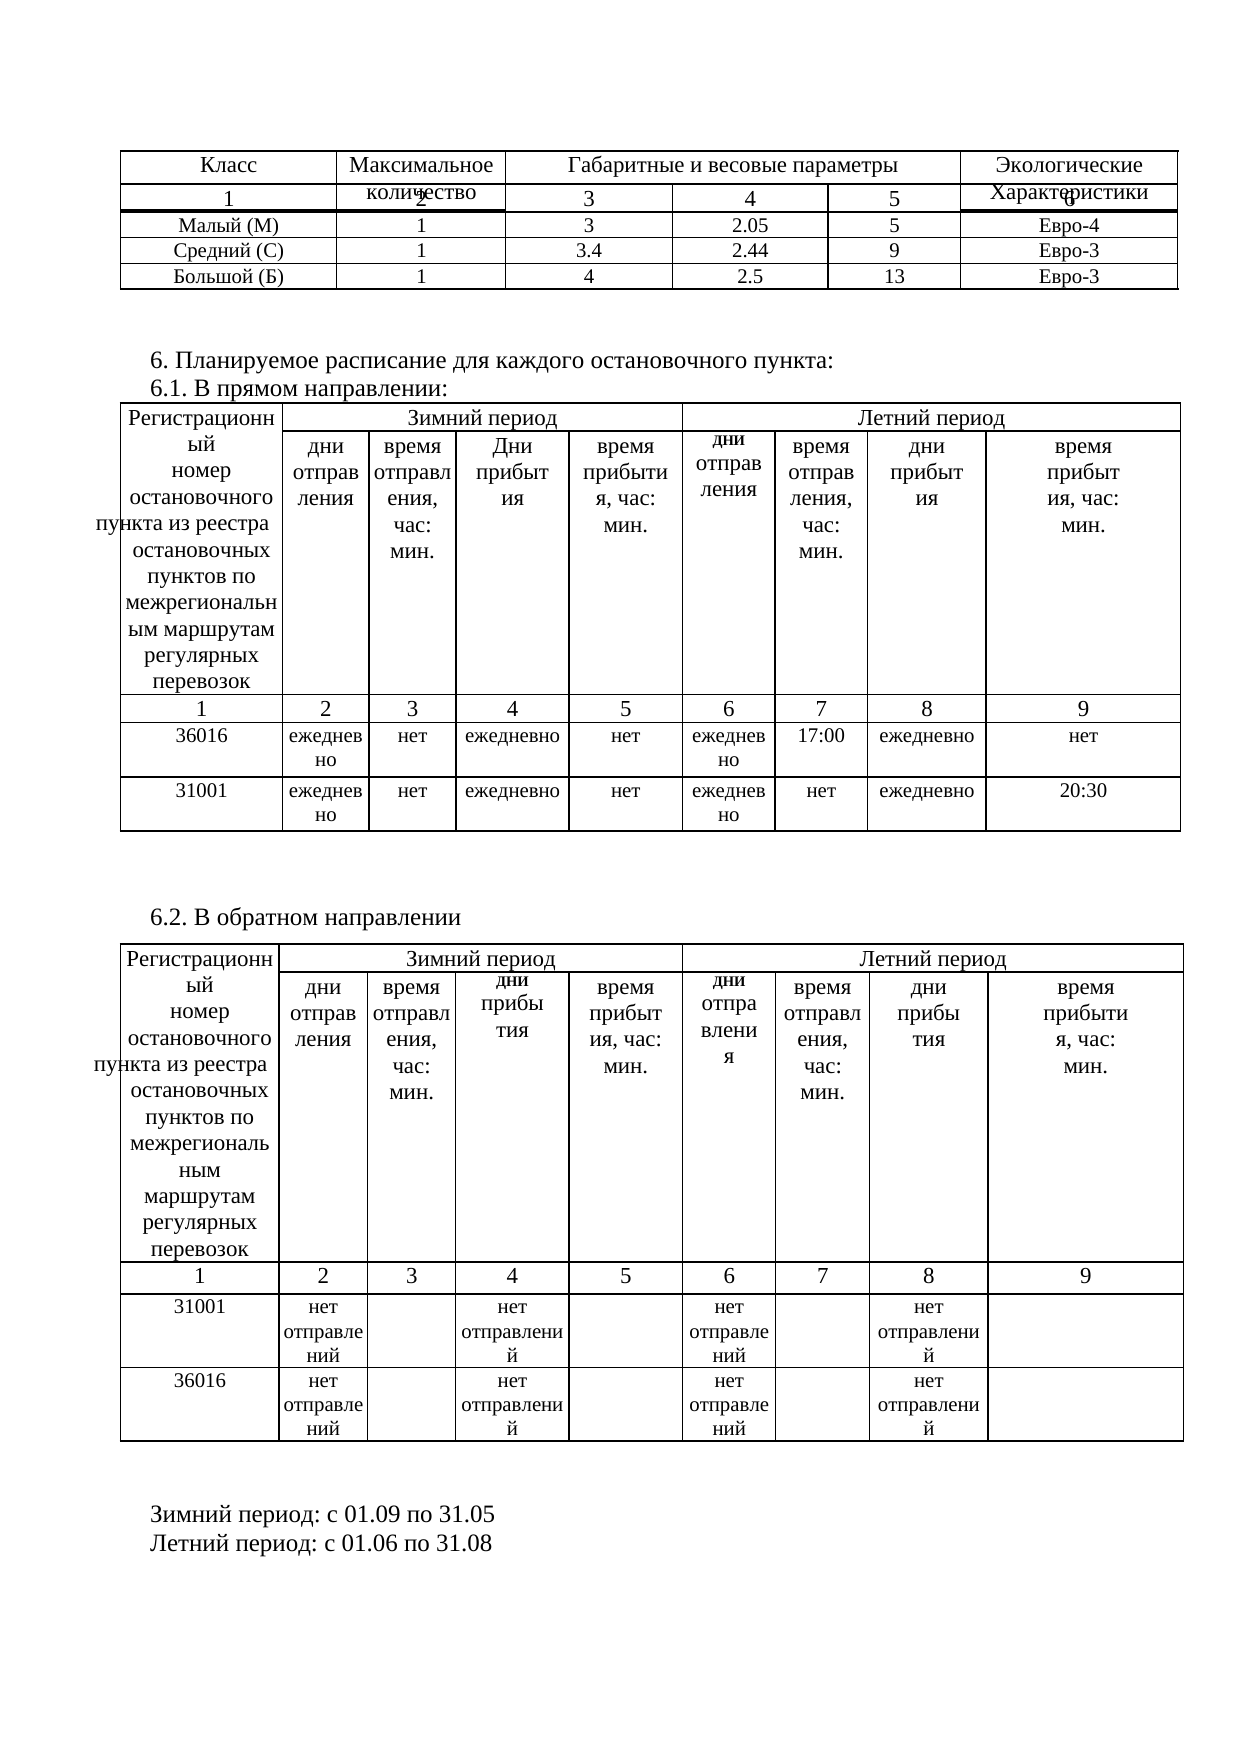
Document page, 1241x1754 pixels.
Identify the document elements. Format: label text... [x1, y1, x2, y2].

table_cell 9 [989, 1263, 1183, 1293]
table_cell дни прибыт ия [868, 432, 985, 694]
table_cell время прибыти я, час: мин. [570, 432, 682, 694]
table_cell нет отправлений [456, 1368, 568, 1440]
table_cell 5 [829, 213, 960, 237]
table_cell дни отправ ления [283, 432, 368, 694]
table_cell 4 [457, 695, 568, 722]
table_cell ежедневно [283, 723, 368, 776]
table_cell 2 [283, 695, 368, 722]
table_cell ежедневно [283, 778, 368, 830]
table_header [961, 152, 1177, 183]
table_cell 1 [121, 1263, 278, 1293]
table_header Зимний период [280, 945, 682, 971]
table_cell нет отправлений [683, 1295, 775, 1367]
table_cell 1 [121, 695, 282, 722]
table_cell Малый (М) [121, 213, 336, 237]
table_header Зимний период [283, 404, 682, 430]
table_cell ДНИ отправ ления [683, 432, 774, 694]
table_cell 6 [683, 1263, 775, 1293]
table_cell 9 [829, 238, 960, 262]
table_cell 20:30 [987, 778, 1180, 830]
text 6. Планируемое расписание для каждого остановочного пункта: [150, 345, 1090, 373]
table_cell 2 [337, 185, 505, 209]
table_header Регистрационный номер остановочного пункта из реестра остановочных пунктов по межрегиональным маршрутам регулярных перевозок [121, 945, 278, 1261]
table_cell время прибыти я, час: мин. [989, 973, 1183, 1261]
table_cell 17:00 [776, 723, 867, 776]
table_cell Дни прибыт ия [457, 432, 568, 694]
table_cell 1 [337, 213, 505, 237]
table_cell [368, 1295, 455, 1367]
table_cell Евро-4 [961, 213, 1177, 237]
table_cell время отправл ения, час: мин. [776, 973, 869, 1261]
table_cell 6 [961, 185, 1177, 209]
table_cell [776, 1295, 869, 1367]
table_cell [776, 1368, 869, 1440]
text 6.1. В прямом направлении: [150, 373, 1090, 402]
table_cell 31001 [121, 778, 282, 830]
text Зимний период: с 01.09 по 31.05 [150, 1499, 1090, 1528]
table_cell 7 [776, 1263, 869, 1293]
table_cell 1 [121, 185, 336, 209]
table_cell 4 [673, 185, 827, 211]
table_cell 1 [337, 264, 505, 288]
table_cell 2.5 [673, 264, 827, 288]
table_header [337, 152, 505, 183]
table_header Габаритные и весовые параметры [506, 152, 960, 183]
table_cell нет отправлений [683, 1368, 775, 1440]
table_cell 5 [570, 695, 682, 722]
table_cell дни прибы тия [870, 973, 987, 1261]
table_cell нет [987, 723, 1180, 776]
table_cell нет [776, 778, 867, 830]
text 6.2. В обратном направлении [150, 902, 1090, 931]
table_cell 3.4 [506, 238, 672, 262]
table_cell 8 [870, 1263, 987, 1293]
table_cell нет отправлений [456, 1295, 568, 1367]
table_cell нет [370, 723, 455, 776]
table_cell 8 [868, 695, 985, 722]
table_cell [989, 1295, 1183, 1367]
table_cell [570, 1295, 682, 1367]
text Летний период: с 01.06 по 31.08 [150, 1528, 1090, 1557]
table_cell 3 [506, 185, 672, 211]
table_cell 13 [829, 264, 960, 288]
table_cell ДНИ отпра влени я [683, 973, 775, 1261]
table_header Летний период [683, 945, 1183, 971]
table_cell [368, 1368, 455, 1440]
table_cell нет [570, 723, 682, 776]
table_cell нет отправлений [870, 1368, 987, 1440]
table_cell нет [370, 778, 455, 830]
table_header Класс [121, 152, 336, 183]
table_cell ежедневно [457, 778, 568, 830]
table_cell нет отправлений [280, 1368, 367, 1440]
table_cell нет отправлений [870, 1295, 987, 1367]
table_cell 3 [368, 1263, 455, 1293]
table_cell 7 [776, 695, 867, 722]
table_cell время отправл ения, час: мин. [368, 973, 455, 1261]
table_cell 4 [506, 264, 672, 288]
table_cell 2.05 [673, 213, 827, 237]
table_cell [989, 1368, 1183, 1440]
table_cell нет [570, 778, 682, 830]
table_cell Средний (С) [121, 238, 336, 262]
table_cell ежедневно [683, 778, 774, 830]
table_cell 4 [456, 1263, 568, 1293]
table_cell время отправл ения, час: мин. [370, 432, 455, 694]
table_cell 1 [337, 238, 505, 262]
table_cell время отправ ления, час: мин. [776, 432, 867, 694]
table_cell [570, 1368, 682, 1440]
table_cell время прибыт ия, час: мин. [987, 432, 1180, 694]
table_cell 36016 [121, 1368, 278, 1440]
table_cell Евро-3 [961, 238, 1177, 262]
table_cell Большой (Б) [121, 264, 336, 288]
table_cell 31001 [121, 1295, 278, 1367]
table_cell 3 [506, 213, 672, 237]
table_cell 2.44 [673, 238, 827, 262]
table_cell 36016 [121, 723, 282, 776]
table_cell ежедневно [868, 778, 985, 830]
table_cell дни отправ ления [280, 973, 367, 1261]
table_cell ежедневно [457, 723, 568, 776]
table_cell нет отправлений [280, 1295, 367, 1367]
table_cell ДНИ прибы тия [456, 973, 568, 1261]
table_cell Евро-3 [961, 264, 1177, 288]
table_cell 6 [683, 695, 774, 722]
table_cell ежедневно [683, 723, 774, 776]
table_header Летний период [683, 404, 1180, 430]
table_cell время прибыт ия, час: мин. [570, 973, 682, 1261]
table_cell 2 [280, 1263, 367, 1293]
table_cell 5 [829, 185, 960, 211]
table_cell 5 [570, 1263, 682, 1293]
table_cell ежедневно [868, 723, 985, 776]
table_cell 3 [370, 695, 455, 722]
table_cell 9 [987, 695, 1180, 722]
table_header Регистрационный номер остановочного пункта из реестра остановочных пунктов по межрегиональным маршрутам регулярных перевозок [121, 404, 282, 694]
